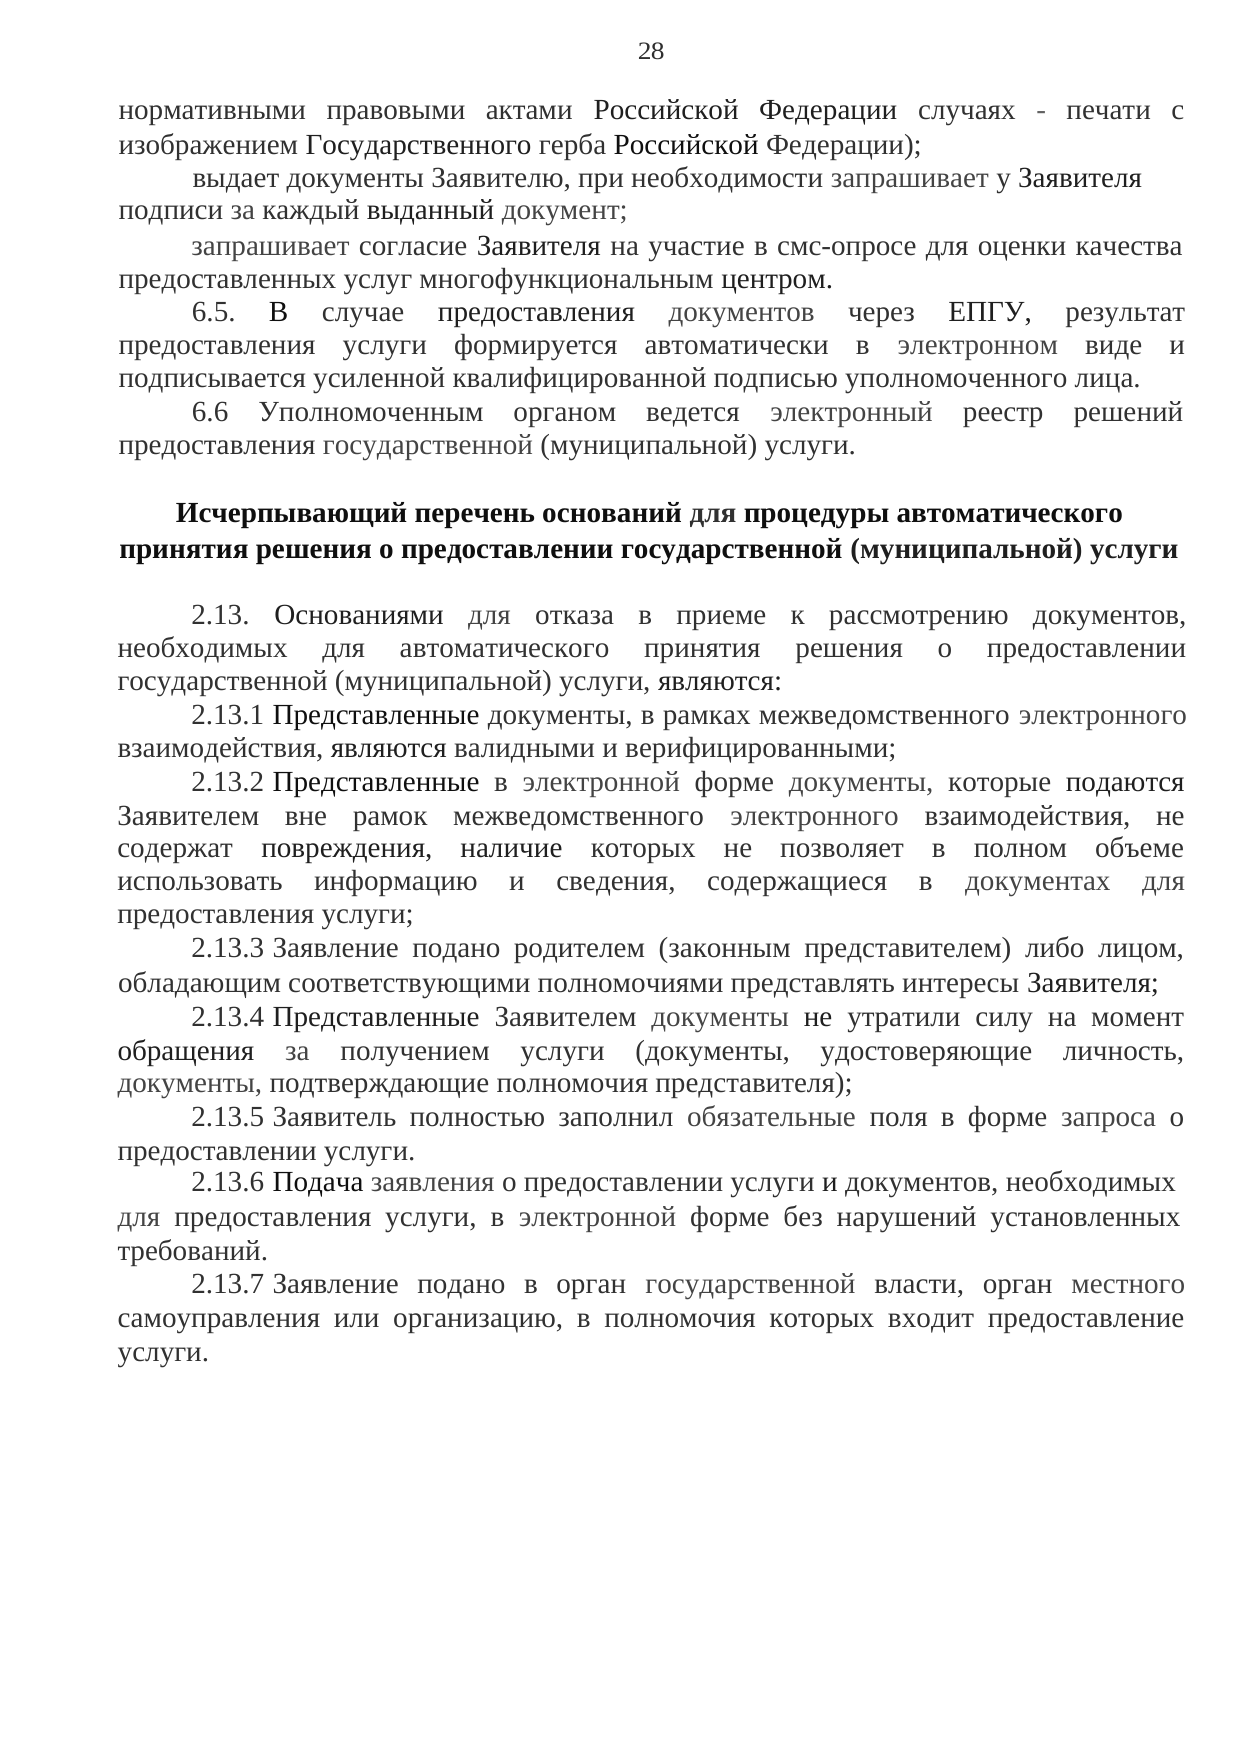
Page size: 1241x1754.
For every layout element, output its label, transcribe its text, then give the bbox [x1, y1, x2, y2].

list Основаниями для отказа в приеме к рассмотрению документов, необходимых для автоматического принятия решения о предоставлении государственной (муниципальной) услуги, являются: [117, 598, 1187, 697]
text для предоставления услуги, в электронной форме без нарушений установленных требований. [117, 1199, 1181, 1267]
list Заявление подано родителем (законным представителем) либо лицом, обладающим соответствующими полномочиями представлять интересы Заявителя; [118, 930, 1185, 999]
list В случае предоставления документов через ЕПГУ, результат предоставления услуги формируется автоматически в электронном виде и подписывается усиленной квалифицированной подписью уполномоченного лица. [118, 295, 1185, 394]
list Представленные Заявителем документы не утратили силу на момент обращения за получением услуги (документы, удостоверяющие личность, документы, подтверждающие полномочия представителя); [117, 1000, 1184, 1099]
list Заявитель полностью заполнил обязательные поля в форме запроса о предоставлении услуги. [117, 1099, 1184, 1167]
text Исчерпывающий перечень оснований для процедуры автоматического принятия решения о предоставлении государственной (муниципальной) услуги [119, 496, 1211, 564]
list Представленные в электронной форме документы, которые подаются Заявителем вне рамок межведомственного электронного взаимодействия, не содержат повреждения, наличие которых не позволяет в полном объеме использовать информацию и сведения, содержащиеся в документах для предоставления услуги; [117, 766, 1185, 930]
text нормативными правовыми актами Российской Федерации случаях - печати с изображением Государственного герба Российской Федерации); [118, 92, 1184, 161]
text выдает документы Заявителю, при необходимости запрашивает у Заявителя [192, 162, 1211, 193]
text 6.6 Уполномоченным органом ведется электронный реестр решений предоставления государственной (муниципальной) услуги. [118, 394, 1183, 461]
list Подача заявления о предоставлении услуги и документов, необходимых [191, 1167, 1211, 1198]
list Заявление подано в орган государственной власти, орган местного самоуправления или организацию, в полномочия которых входит предоставление услуги. [117, 1267, 1185, 1367]
text подписи за каждый выданный документ; [118, 193, 1211, 226]
list Представленные документы, в рамках межведомственного электронного взаимодействия, являются валидными и верифицированными; [117, 698, 1187, 764]
text запрашивает согласие Заявителя на участие в смс-опросе для оценки качества предоставленных услуг многофункциональным центром. [118, 228, 1183, 295]
